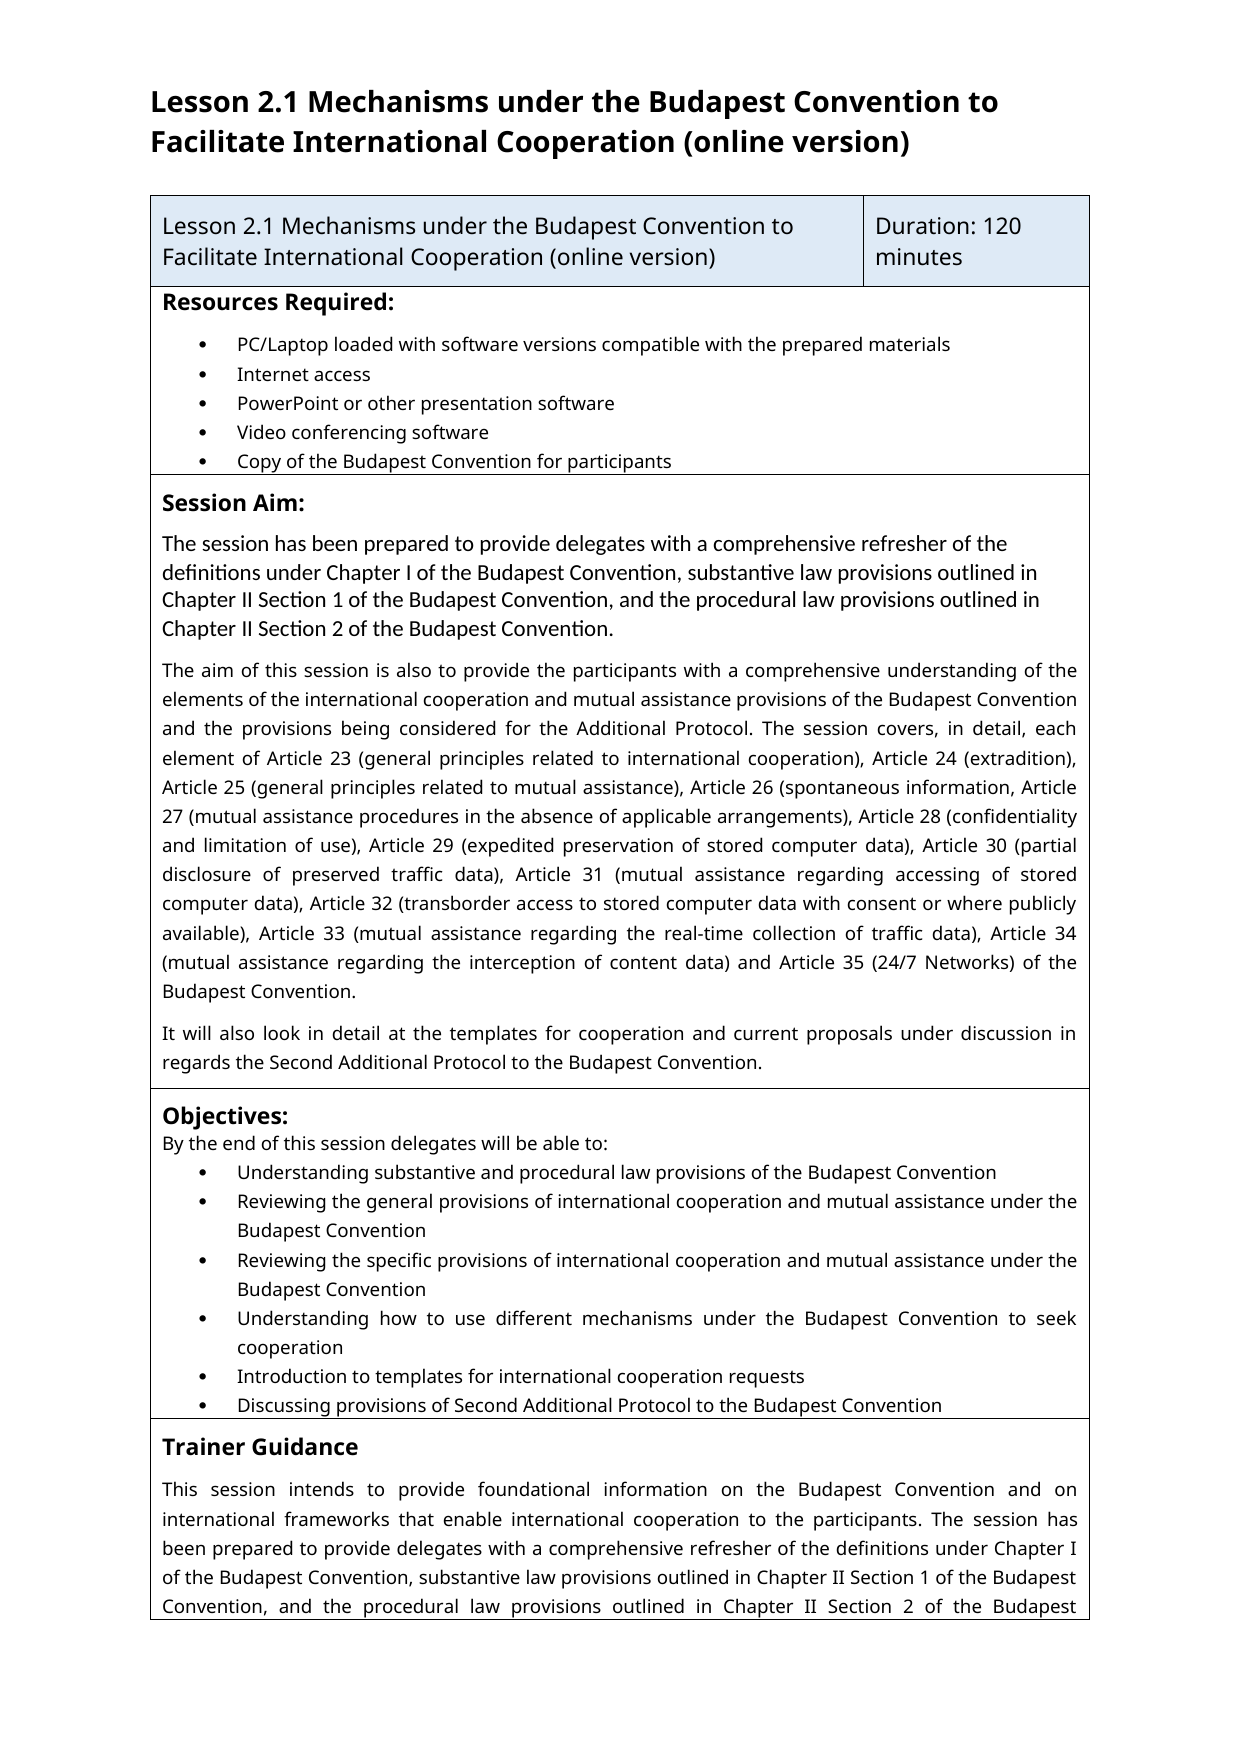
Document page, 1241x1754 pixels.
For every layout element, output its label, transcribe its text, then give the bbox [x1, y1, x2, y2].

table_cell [151, 1419, 1089, 1619]
table_header Lesson 2.1 Mechanisms under the Budapest Convention to Facilitate International Cooperation (online version) [151, 196, 863, 286]
table_cell Resources Required: PC/Laptop loaded with software versions compatible with the prepared materials Internet access PowerPoint or other presentation software Video conferencing software Copy of the Budapest Convention for participants [151, 287, 1089, 474]
table_header Duration: 120 minutes [864, 196, 1089, 286]
table_cell Session Aim: The session has been prepared to provide delegates with a comprehensive refresher of the definitions under Chapter I of the Budapest Convention, substantive law provisions outlined in Chapter II Section 1 of the Budapest Convention, and the procedural law provisions outlined in Chapter II Section 2 of the Budapest Convention. The aim of this session is also to provide the participants with a comprehensive understanding of the elements of the international cooperation and mutual assistance provisions of the Budapest Convention and the provisions being considered for the Additional Protocol. The session covers, in detail, each element of Article 23 (general principles related to international cooperation), Article 24 (extradition), Article 25 (general principles related to mutual assistance), Article 26 (spontaneous information, Article 27 (mutual assistance procedures in the absence of applicable arrangements), Article 28 (confidentiality and limitation of use), Article 29 (expedited preservation of stored computer data), Article 30 (partial disclosure of preserved traffic data), Article 31 (mutual assistance regarding accessing of stored computer data), Article 32 (transborder access to stored computer data with consent or where publicly available), Article 33 (mutual assistance regarding the real-time collection of traffic data), Article 34 (mutual assistance regarding the interception of content data) and Article 35 (24/7 Networks) of the Budapest Convention. It will also look in detail at the templates for cooperation and current proposals under discussion in regards the Second Additional Protocol to the Budapest Convention. [151, 475, 1089, 1087]
text Lesson 2.1 Mechanisms under the Budapest Convention to Facilitate International Cooperation (online version) [150, 82, 1090, 161]
table_cell Objectives: By the end of this session delegates will be able to: Understanding substantive and procedural law provisions of the Budapest Convention Reviewing the general provisions of international cooperation and mutual assistance under the Budapest Convention Reviewing the specific provisions of international cooperation and mutual assistance under the Budapest Convention Understanding how to use different mechanisms under the Budapest Convention to seek cooperation Introduction to templates for international cooperation requests Discussing provisions of Second Additional Protocol to the Budapest Convention [151, 1089, 1089, 1418]
